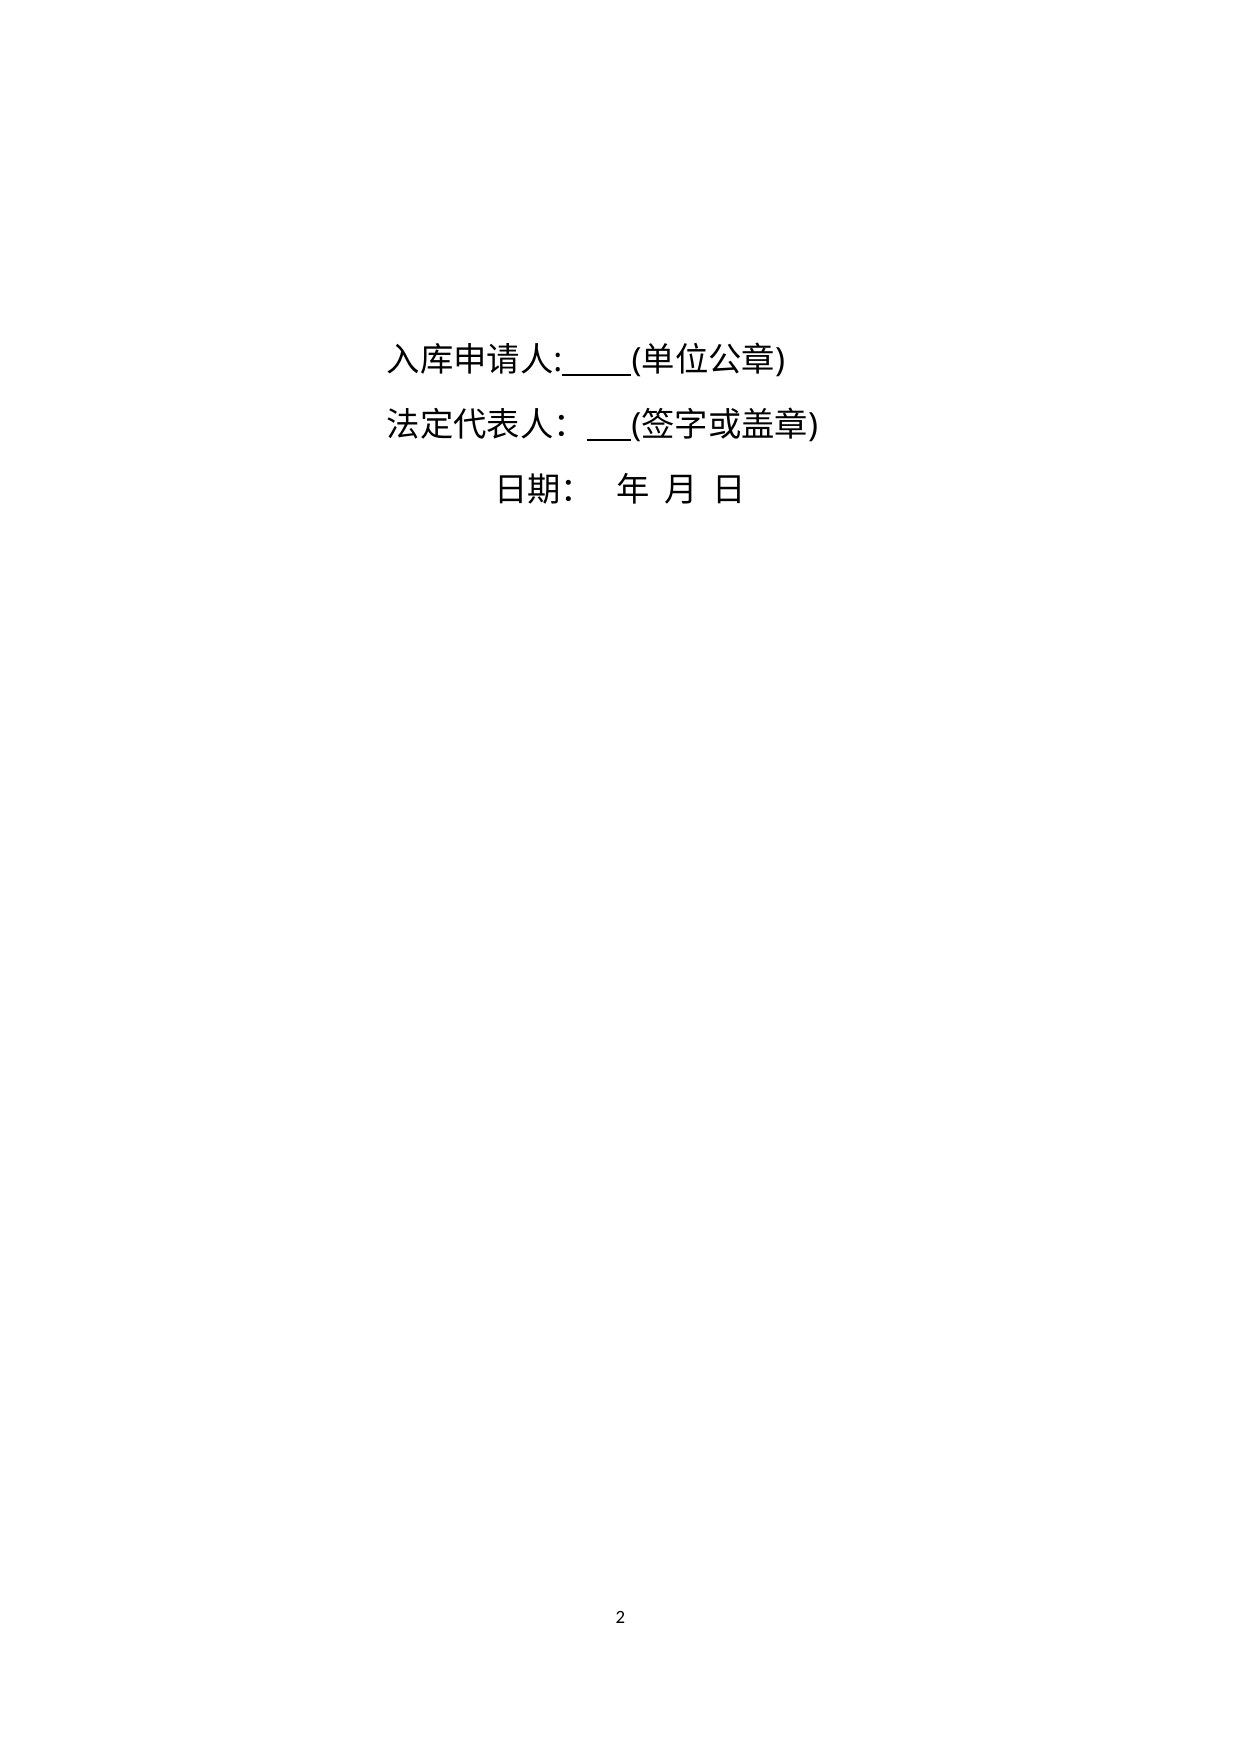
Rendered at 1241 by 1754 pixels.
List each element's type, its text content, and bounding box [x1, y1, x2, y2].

text 法定代表人： (签字或盖章) [187, 389, 1053, 454]
text 入库申请人: (单位公章) [187, 324, 1053, 389]
text 日期： 年 月 日目 录 [187, 454, 1053, 519]
